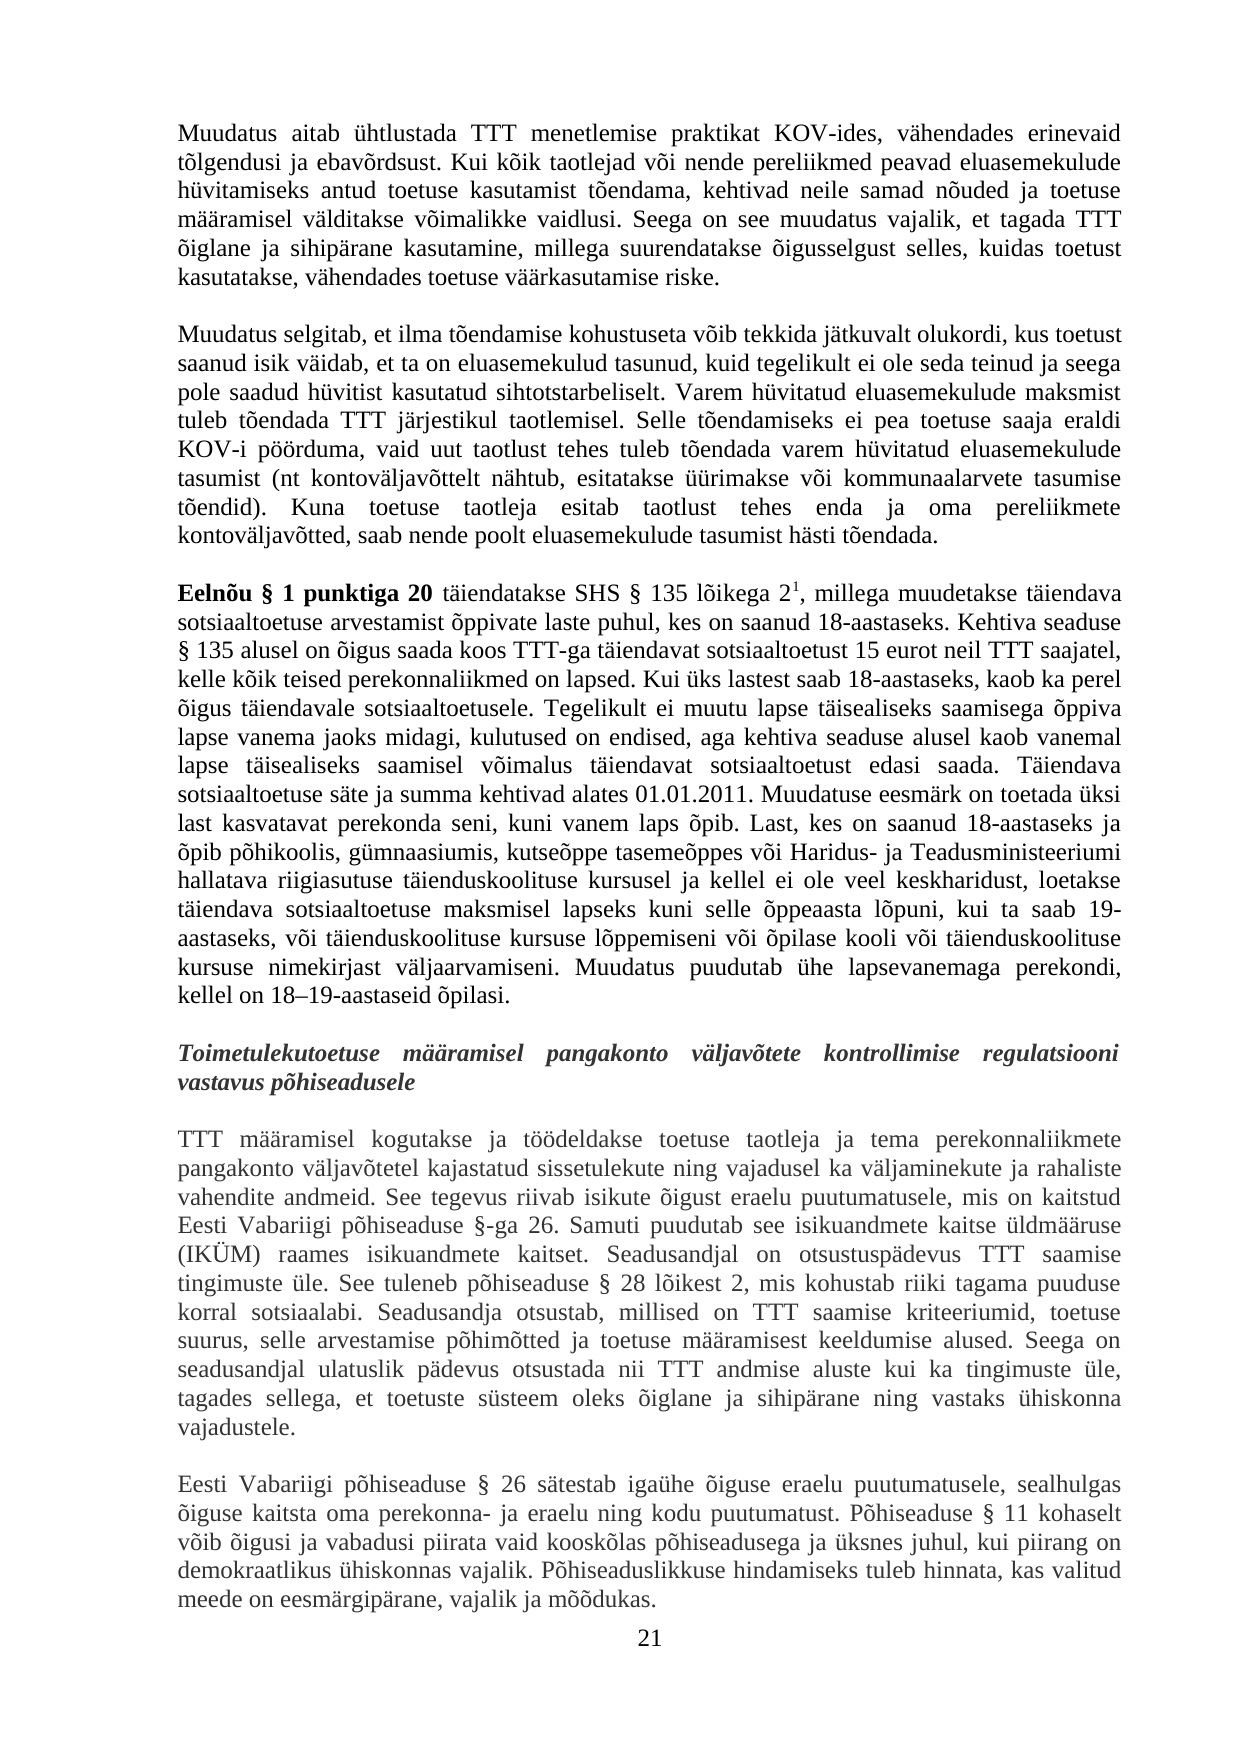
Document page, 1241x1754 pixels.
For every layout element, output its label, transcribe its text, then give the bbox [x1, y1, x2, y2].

text Eelnõu § 1 punktiga 20 täiendatakse SHS § 135 lõikega 21, millega muudetakse täiendava sotsiaaltoetuse arvestamist õppivate laste puhul, kes on saanud 18-aastaseks. Kehtiva seaduse § 135 alusel on õigus saada koos TTT-ga täiendavat sotsiaaltoetust 15 eurot neil TTT saajatel, kelle kõik teised perekonnaliikmed on lapsed. Kui üks lastest saab 18-aastaseks, kaob ka perel õigus täiendavale sotsiaaltoetusele. Tegelikult ei muutu lapse täisealiseks saamisega õppiva lapse vanema jaoks midagi, kulutused on endised, aga kehtiva seaduse alusel kaob vanemal lapse täisealiseks saamisel võimalus täiendavat sotsiaaltoetust edasi saada. Täiendava sotsiaaltoetuse säte ja summa kehtivad alates 01.01.2011. Muudatuse eesmärk on toetada üksi last kasvatavat perekonda seni, kuni vanem laps õpib. Last, kes on saanud 18-aastaseks ja õpib põhikoolis, gümnaasiumis, kutseõppe tasemeõppes või Haridus- ja Teadusministeeriumi hallatava riigiasutuse täienduskoolituse kursusel ja kellel ei ole veel keskharidust, loetakse täiendava sotsiaaltoetuse maksmisel lapseks kuni selle õppeaasta lõpuni, kui ta saab 19-aastaseks, või täienduskoolituse kursuse lõppemiseni või õpilase kooli või täienduskoolituse kursuse nimekirjast väljaarvamiseni. Muudatus puudutab ühe lapsevanemaga perekondi, kellel on 18–19-aastaseid õpilasi. [177, 578, 1122, 1009]
text TTT määramisel kogutakse ja töödeldakse toetuse taotleja ja tema perekonnaliikmete pangakonto väljavõtetel kajastatud sissetulekute ning vajadusel ka väljaminekute ja rahaliste vahendite andmeid. See tegevus riivab isikute õigust eraelu puutumatusele, mis on kaitstud Eesti Vabariigi põhiseaduse §-ga 26. Samuti puudutab see isikuandmete kaitse üldmääruse (IKÜM) raames isikuandmete kaitset. Seadusandjal on otsustuspädevus TTT saamise tingimuste üle. See tuleneb põhiseaduse § 28 lõikest 2, mis kohustab riiki tagama puuduse korral sotsiaalabi. Seadusandja otsustab, millised on TTT saamise kriteeriumid, toetuse suurus, selle arvestamise põhimõtted ja toetuse määramisest keeldumise alused. Seega on seadusandjal ulatuslik pädevus otsustada nii TTT andmise aluste kui ka tingimuste üle, tagades sellega, et toetuste süsteem oleks õiglane ja sihipärane ning vastaks ühiskonna vajadustele. [177, 1124, 1122, 1441]
text Toimetulekutoetuse määramisel pangakonto väljavõtete kontrollimise regulatsiooni vastavus põhiseadusele [177, 1038, 1122, 1096]
text Muudatus selgitab, et ilma tõendamise kohustuseta võib tekkida jätkuvalt olukordi, kus toetust saanud isik väidab, et ta on eluasemekulud tasunud, kuid tegelikult ei ole seda teinud ja seega pole saadud hüvitist kasutatud sihtotstarbeliselt. Varem hüvitatud eluasemekulude maksmist tuleb tõendada TTT järjestikul taotlemisel. Selle tõendamiseks ei pea toetuse saaja eraldi KOV-i pöörduma, vaid uut taotlust tehes tuleb tõendada varem hüvitatud eluasemekulude tasumist (nt kontoväljavõttelt nähtub, esitatakse üürimakse või kommunaalarvete tasumise tõendid). Kuna toetuse taotleja esitab taotlust tehes enda ja oma pereliikmete kontoväljavõtted, saab nende poolt eluasemekulude tasumist hästi tõendada. [177, 319, 1122, 549]
text Eesti Vabariigi põhiseaduse § 26 sätestab igaühe õiguse eraelu puutumatusele, sealhulgas õiguse kaitsta oma perekonna- ja eraelu ning kodu puutumatust. Põhiseaduse § 11 kohaselt võib õigusi ja vabadusi piirata vaid kooskõlas põhiseadusega ja üksnes juhul, kui piirang on demokraatlikus ühiskonnas vajalik. Põhiseaduslikkuse hindamiseks tuleb hinnata, kas valitud meede on eesmärgipärane, vajalik ja mõõdukas. [177, 1469, 1122, 1613]
text Muudatus aitab ühtlustada TTT menetlemise praktikat KOV-ides, vähendades erinevaid tõlgendusi ja ebavõrdsust. Kui kõik taotlejad või nende pereliikmed peavad eluasemekulude hüvitamiseks antud toetuse kasutamist tõendama, kehtivad neile samad nõuded ja toetuse määramisel välditakse võimalikke vaidlusi. Seega on see muudatus vajalik, et tagada TTT õiglane ja sihipärane kasutamine, millega suurendatakse õigusselgust selles, kuidas toetust kasutatakse, vähendades toetuse väärkasutamise riske. [177, 118, 1122, 291]
